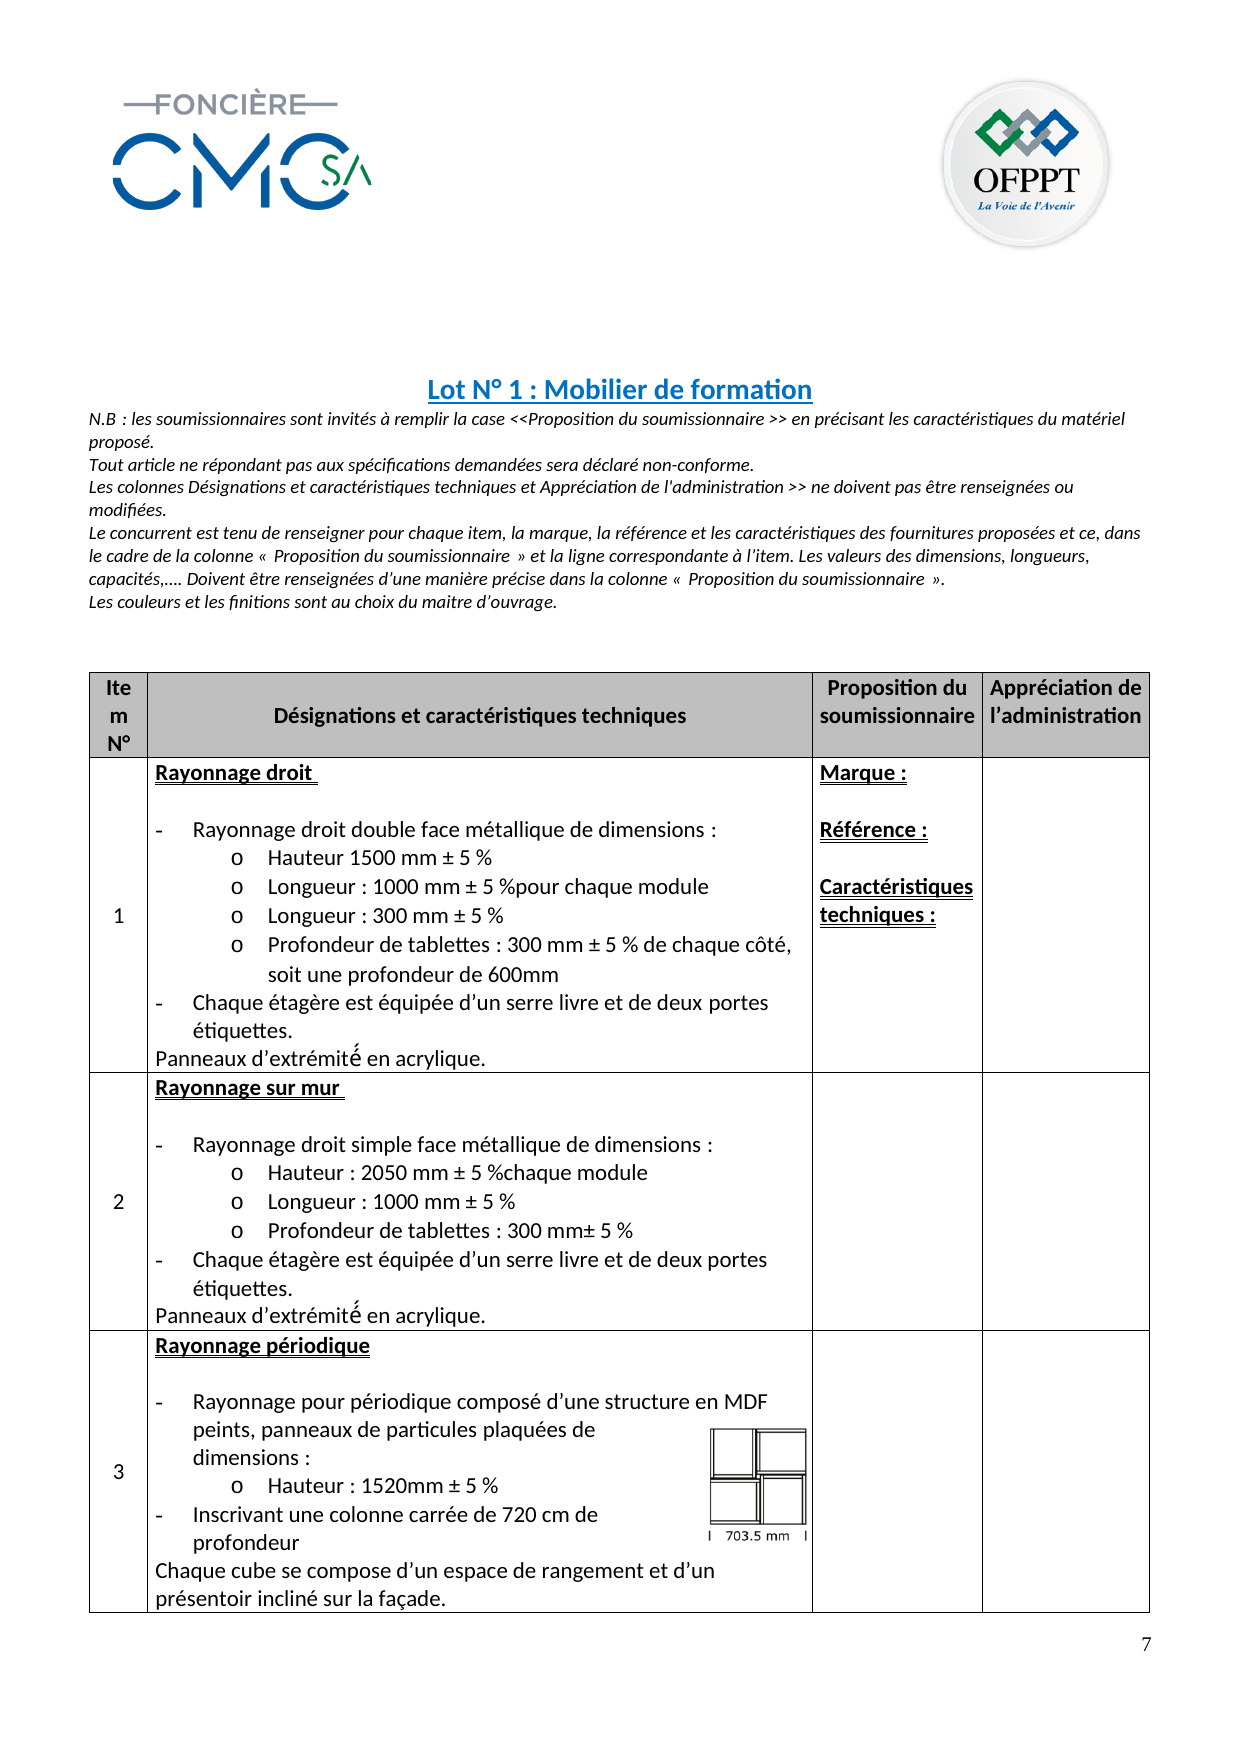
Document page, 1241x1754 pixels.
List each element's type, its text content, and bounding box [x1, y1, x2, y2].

text N.B : les soumissionnaires sont invités à remplir la case <<Proposition du soumissionnaire >> en précisant les caractéristiques du matériel proposé. [89, 407, 1152, 453]
text Les colonnes Désignations et caractéristiques techniques et Appréciation de l'administration >> ne doivent pas être renseignées ou modifiées. [89, 476, 1152, 522]
table_cell Marque : Référence : Caractéristiques techniques : [813, 758, 982, 1072]
text Le concurrent est tenu de renseigner pour chaque item, la marque, la référence et les caractéristiques des fournitures proposées et ce, dans le cadre de la colonne « Proposition du soumissionnaire » et la ligne correspondante à l’item. Les valeurs des dimensions, longueurs, capacités,…. Doivent être renseignées d’une manière précise dans la colonne « Proposition du soumissionnaire ». [89, 522, 1152, 590]
picture [699, 1421, 809, 1543]
table_cell [983, 1073, 1149, 1330]
table_cell Rayonnage sur mur Rayonnage droit simple face métallique de dimensions : Hauteur : 2050 mm ± 5 %chaque module Longueur : 1000 mm ± 5 % Profondeur de tablettes : 300 mm± 5 % Chaque étagère est équipée d’un serre livre et de deux portes étiquettes. Panneaux d’extrémité́ en acrylique. [148, 1073, 812, 1330]
table_header Item N° [90, 673, 147, 757]
table_cell [813, 1331, 982, 1612]
table_cell Rayonnage droit Rayonnage droit double face métallique de dimensions : Hauteur 1500 mm ± 5 % Longueur : 1000 mm ± 5 %pour chaque module Longueur : 300 mm ± 5 % Profondeur de tablettes : 300 mm ± 5 % de chaque côté, soit une profondeur de 600mm Chaque étagère est équipée d’un serre livre et de deux portes étiquettes. Panneaux d’extrémité́ en acrylique. [148, 758, 812, 1072]
table_cell [983, 758, 1149, 1072]
text Tout article ne répondant pas aux spécifications demandées sera déclaré non-conforme. [89, 453, 1152, 476]
picture [112, 88, 372, 210]
table_cell [813, 1073, 982, 1330]
table_header Appréciation de l’administration [983, 673, 1149, 757]
table_header Proposition du soumissionnaire [813, 673, 982, 757]
picture [935, 73, 1116, 254]
table_cell 2 [90, 1073, 147, 1330]
table_cell 1 [90, 758, 147, 1072]
table_cell [983, 1331, 1149, 1612]
text Lot N° 1 : Mobilier de formation [89, 371, 1152, 407]
text Les couleurs et les finitions sont au choix du maitre d’ouvrage. [89, 590, 1152, 613]
table_header Désignations et caractéristiques techniques [148, 673, 812, 757]
table_cell 3 [90, 1331, 147, 1612]
table_cell Rayonnage périodique Rayonnage pour périodique composé d’une structure en MDF peints, panneaux de particules plaquées de dimensions : Hauteur : 1520mm ± 5 % Inscrivant une colonne carrée de 720 cm de profondeur Chaque cube se compose d’un espace de rangement et d’un présentoir incliné sur la façade. [148, 1331, 812, 1612]
